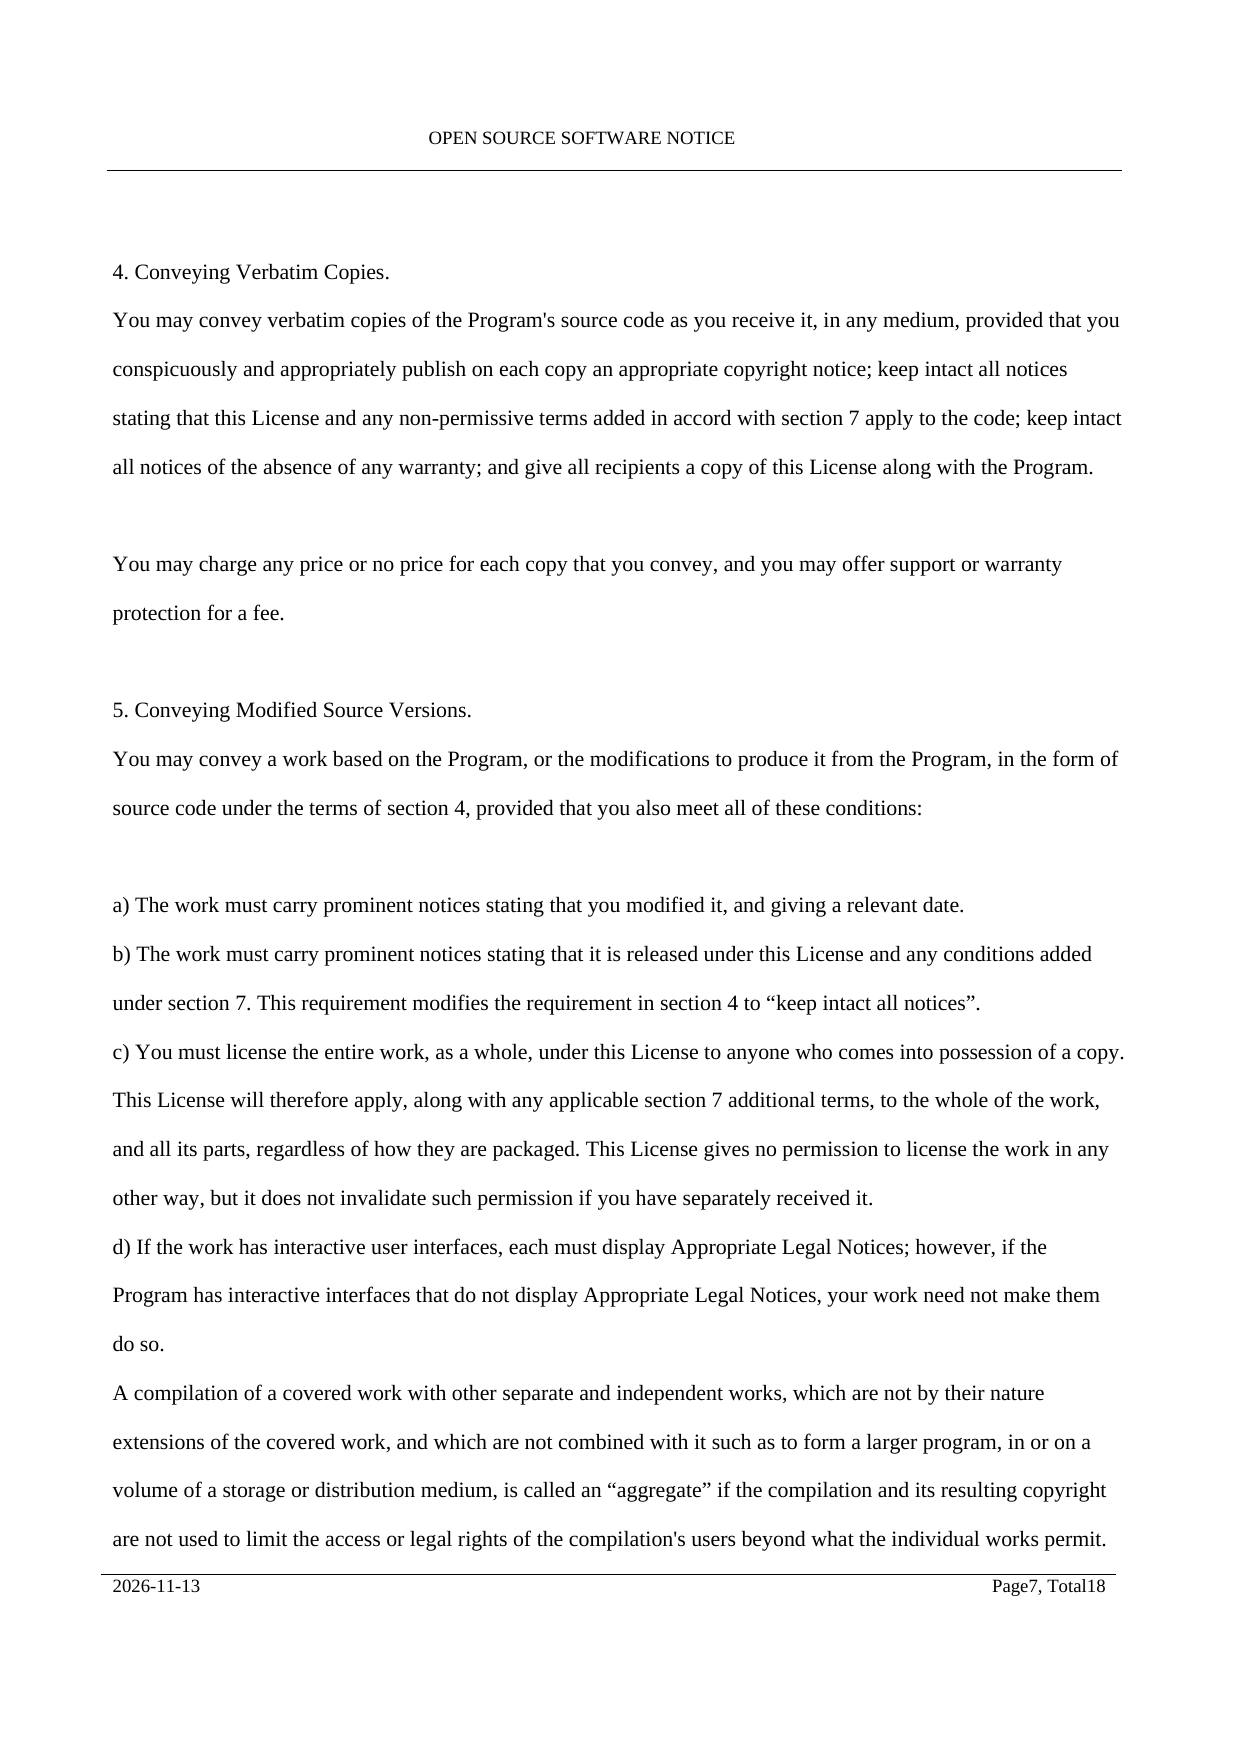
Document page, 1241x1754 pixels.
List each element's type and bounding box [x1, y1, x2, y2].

text [112, 206, 1128, 1555]
